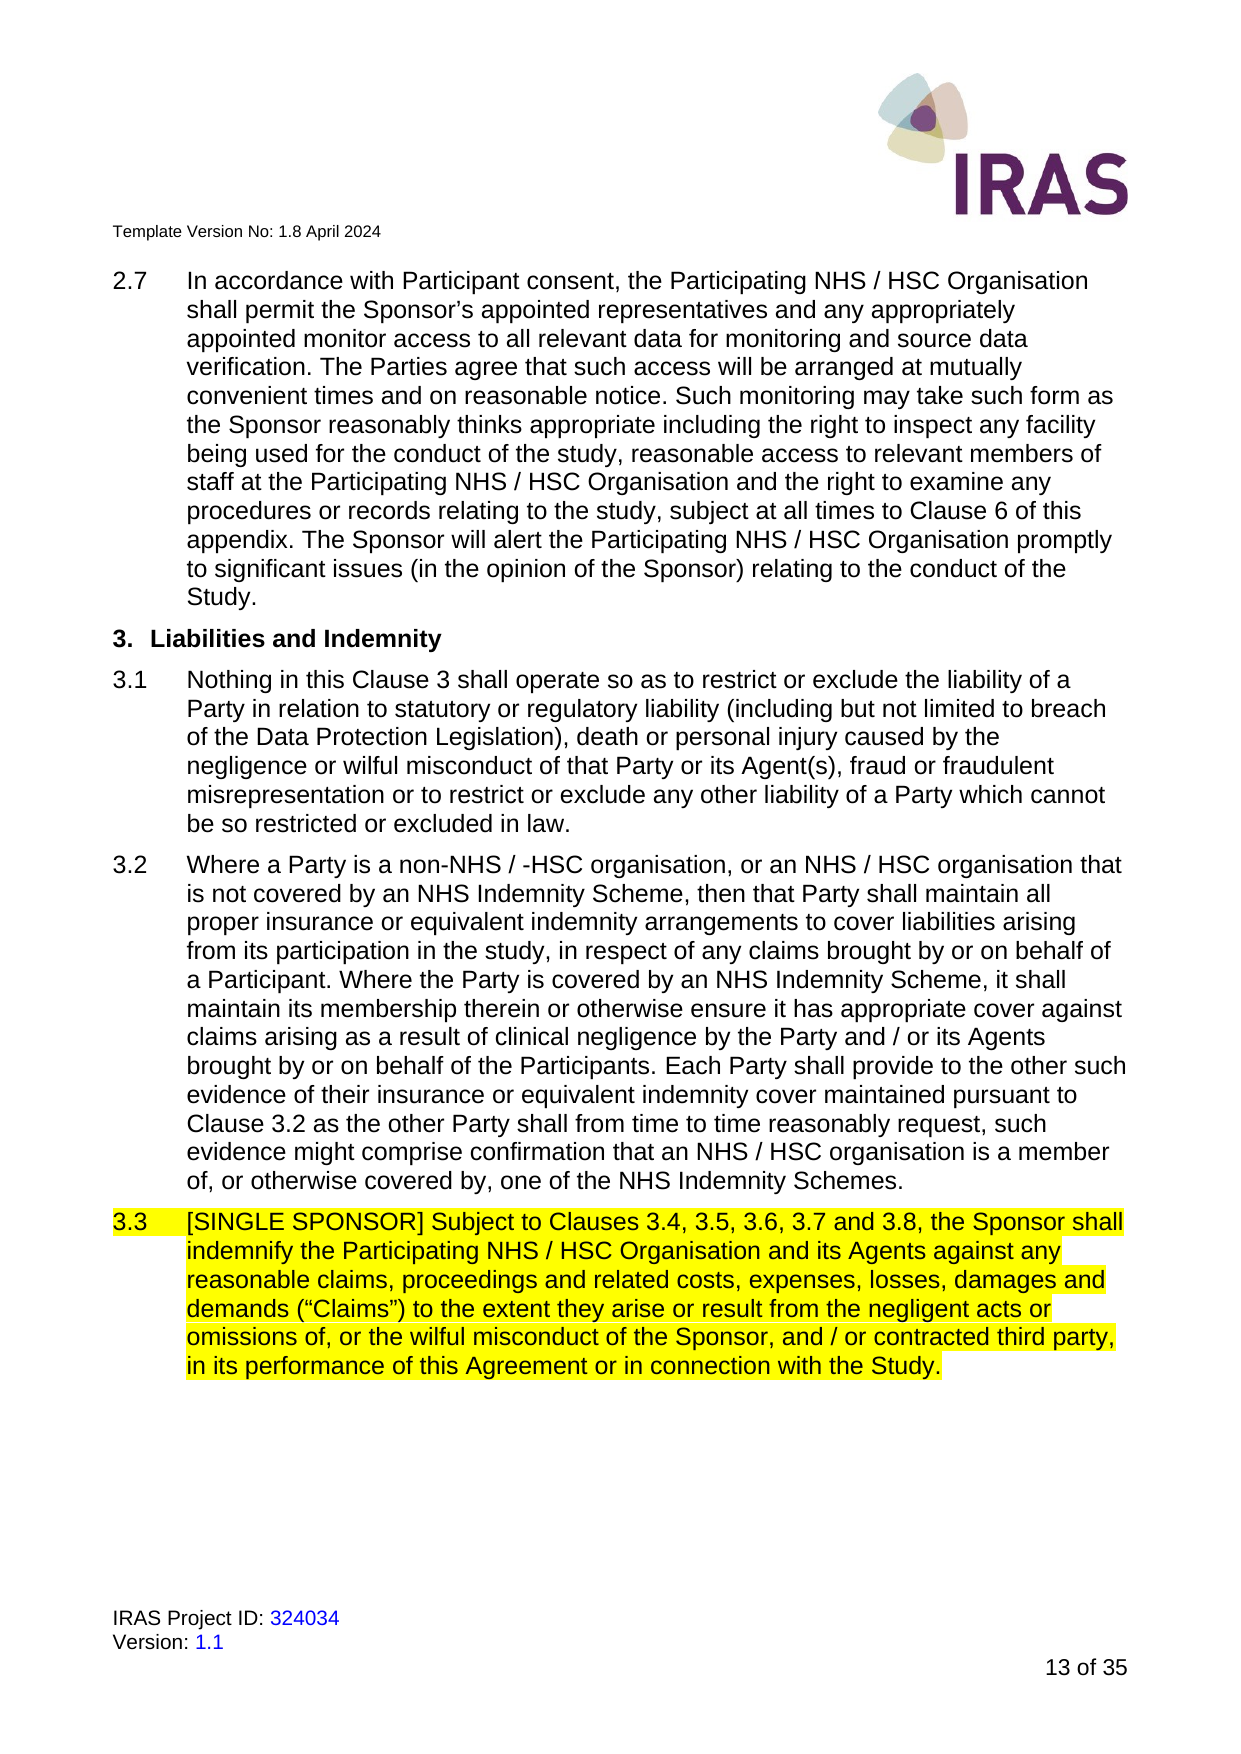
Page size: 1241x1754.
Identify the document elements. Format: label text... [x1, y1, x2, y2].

text [SINGLE SPONSOR] Subject to Clauses 3.4, 3.5, 3.6, 3.7 and 3.8, the Sponsor shall indemnify the Participating NHS / HSC Organisation and its Agents against any reasonable claims, proceedings and related costs, expenses, losses, damages and demands (“Claims”) to the extent they arise or result from the negligent acts or omissions of, or the wilful misconduct of the Sponsor, and / or contracted third party, in its performance of this Agreement or in connection with the Study. [112, 1207, 1128, 1380]
list Nothing in this Clause 3 shall operate so as to restrict or exclude the liability of a Party in relation to statutory or regulatory liability (including but not limited to breach of the Data Protection Legislation), death or personal injury caused by the negligence or wilful misconduct of that Party or its Agent(s), fraud or fraudulent misrepresentation or to restrict or exclude any other liability of a Party which cannot be so restricted or excluded in law. [112, 665, 1128, 837]
subtitle Liabilities and Indemnity [112, 624, 1128, 652]
text Where a Party is a non-NHS / -HSC organisation, or an NHS / HSC organisation that is not covered by an NHS Indemnity Scheme, then that Party shall maintain all proper insurance or equivalent indemnity arrangements to cover liabilities arising from its participation in the study, in respect of any claims brought by or on behalf of a Participant. Where the Party is covered by an NHS Indemnity Scheme, it shall maintain its membership therein or otherwise ensure it has appropriate cover against claims arising as a result of clinical negligence by the Party and / or its Agents brought by or on behalf of the Participants. Each Party shall provide to the other such evidence of their insurance or equivalent indemnity cover maintained pursuant to Clause 3.2 as the other Party shall from time to time reasonably request, such evidence might comprise confirmation that an NHS / HSC organisation is a member of, or otherwise covered by, one of the NHS Indemnity Schemes. [112, 850, 1128, 1195]
text In accordance with Participant consent, the Participating NHS / HSC Organisation shall permit the Sponsor’s appointed representatives and any appropriately appointed monitor access to all relevant data for monitoring and source data verification. The Parties agree that such access will be arranged at mutually convenient times and on reasonable notice. Such monitoring may take such form as the Sponsor reasonably thinks appropriate including the right to inspect any facility being used for the conduct of the study, reasonable access to relevant members of staff at the Participating NHS / HSC Organisation and the right to examine any procedures or records relating to the study, subject at all times to Clause 6 of this appendix. The Sponsor will alert the Participating NHS / HSC Organisation promptly to significant issues (in the opinion of the Sponsor) relating to the conduct of the Study. [112, 266, 1128, 611]
picture [878, 73, 1128, 222]
